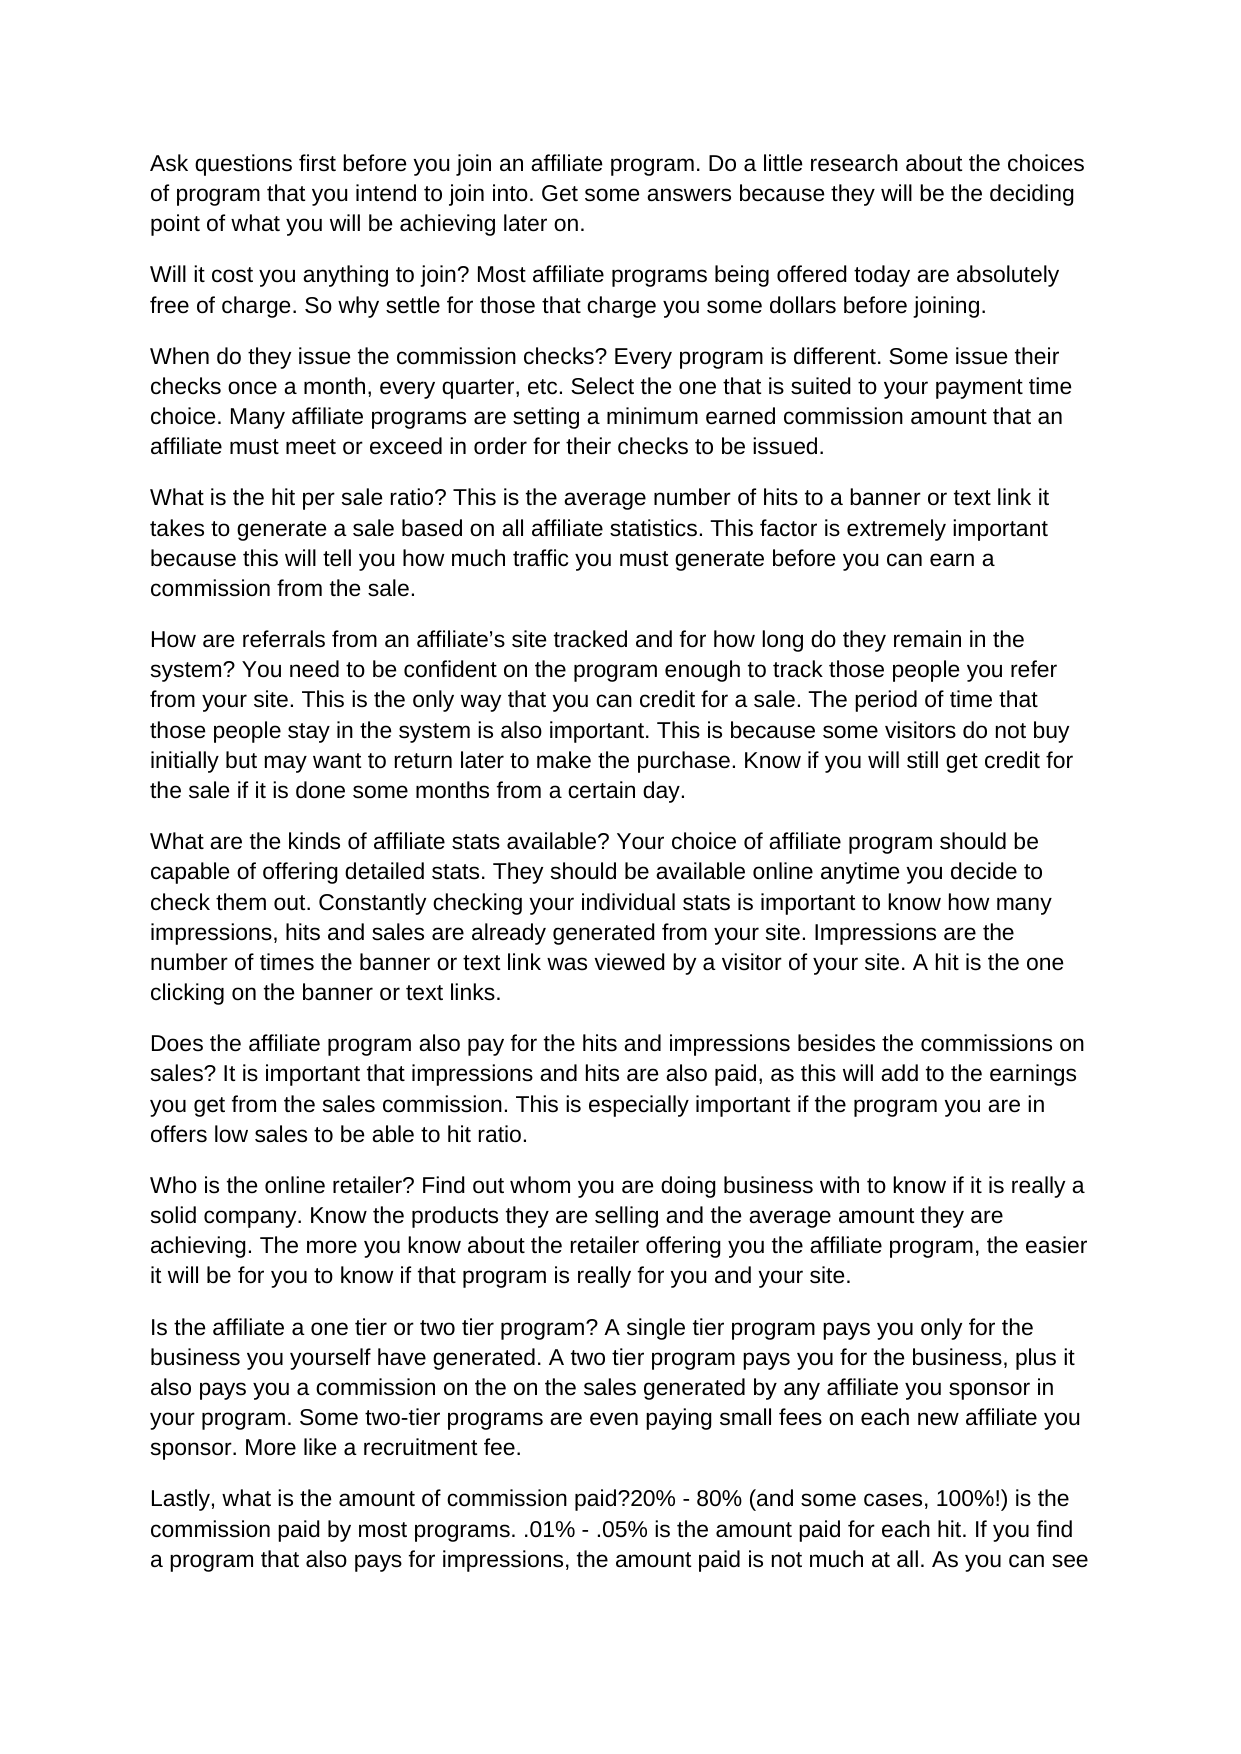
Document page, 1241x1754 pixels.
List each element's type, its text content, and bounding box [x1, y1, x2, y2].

text Ask questions first before you join an affiliate program. Do a little research about the choices of program that you intend to join into. Get some answers because they will be the deciding point of what you will be achieving later on. [150, 150, 1090, 237]
text Is the affiliate a one tier or two tier program? A single tier program pays you only for the business you yourself have generated. A two tier program pays you for the business, plus it also pays you a commission on the on the sales generated by any affiliate you sponsor in your program. Some two-tier programs are even paying small fees on each new affiliate you sponsor. More like a recruitment fee. [150, 1313, 1090, 1461]
text How are referrals from an affiliate’s site tracked and for how long do they remain in the system? You need to be confident on the program enough to track those people you refer from your site. This is the only way that you can credit for a sale. The period of time that those people stay in the system is also important. This is because some visitors do not buy initially but may want to return later to make the purchase. Know if you will still get credit for the sale if it is done some months from a certain day. [150, 626, 1090, 803]
text Who is the online retailer? Find out whom you are doing business with to know if it is really a solid company. Know the products they are selling and the average amount they are achieving. The more you know about the retailer offering you the affiliate program, the easier it will be for you to know if that program is really for you and your site. [150, 1172, 1090, 1289]
text What are the kinds of affiliate stats available? Your choice of affiliate program should be capable of offering detailed stats. They should be available online anytime you decide to check them out. Constantly checking your individual stats is important to know how many impressions, hits and sales are already generated from your site. Impressions are the number of times the banner or text link was viewed by a visitor of your site. A hit is the one clicking on the banner or text links. [150, 828, 1090, 1006]
text When do they issue the commission checks? Every program is different. Some issue their checks once a month, every quarter, etc. Select the one that is suited to your payment time choice. Many affiliate programs are setting a minimum earned commission amount that an affiliate must meet or exceed in order for their checks to be issued. [150, 343, 1090, 460]
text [150, 1485, 1090, 1572]
text What is the hit per sale ratio? This is the average number of hits to a banner or text link it takes to generate a sale based on all affiliate statistics. This factor is extremely important because this will tell you how much traffic you must generate before you can earn a commission from the sale. [150, 484, 1090, 601]
text Will it cost you anything to join? Most affiliate programs being offered today are absolutely free of charge. So why settle for those that charge you some dollars before joining. [150, 261, 1090, 318]
text Does the affiliate program also pay for the hits and impressions besides the commissions on sales? It is important that impressions and hits are also paid, as this will add to the earnings you get from the sales commission. This is especially important if the program you are in offers low sales to be able to hit ratio. [150, 1030, 1090, 1147]
